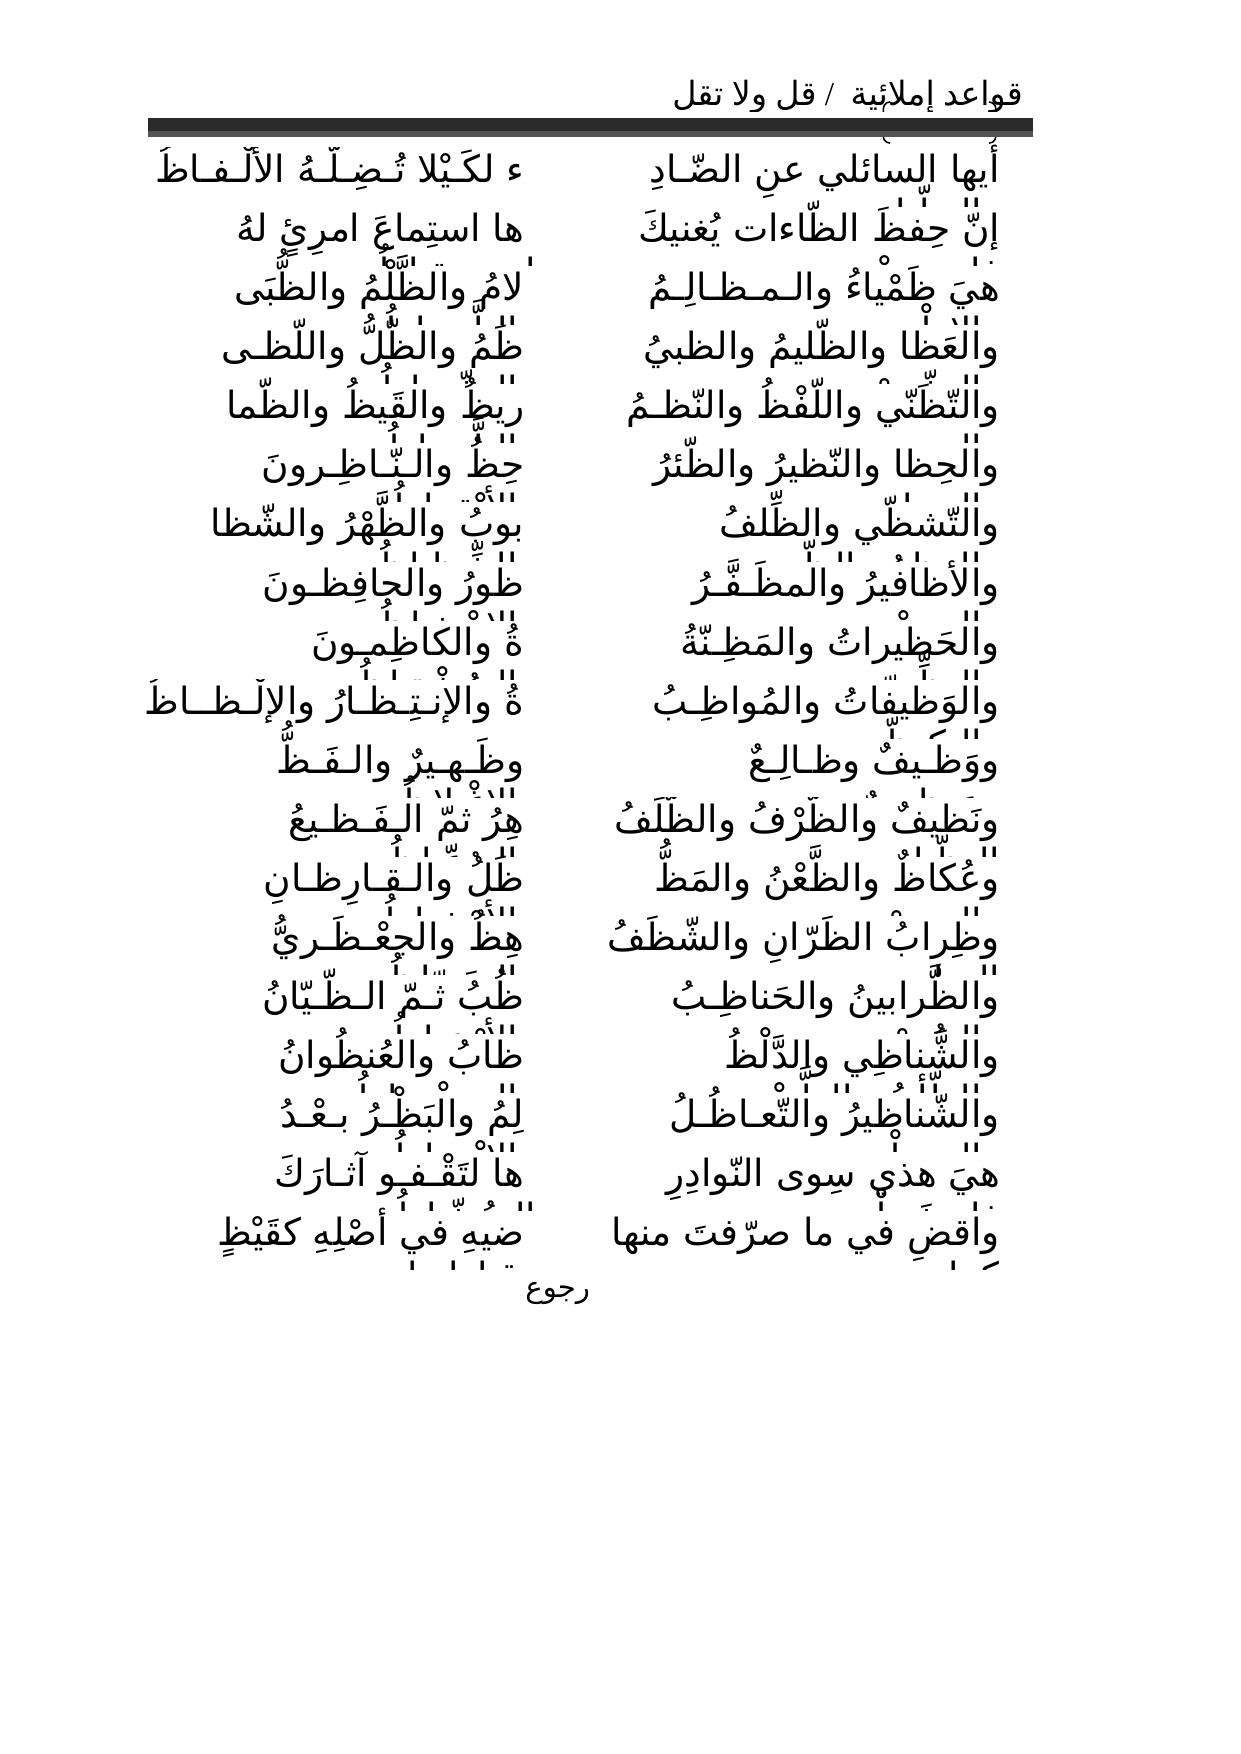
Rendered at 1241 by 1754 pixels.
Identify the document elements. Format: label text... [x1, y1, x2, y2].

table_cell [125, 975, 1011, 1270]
text رجوع [148, 1270, 1033, 1304]
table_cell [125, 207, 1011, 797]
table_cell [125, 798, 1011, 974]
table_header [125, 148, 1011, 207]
